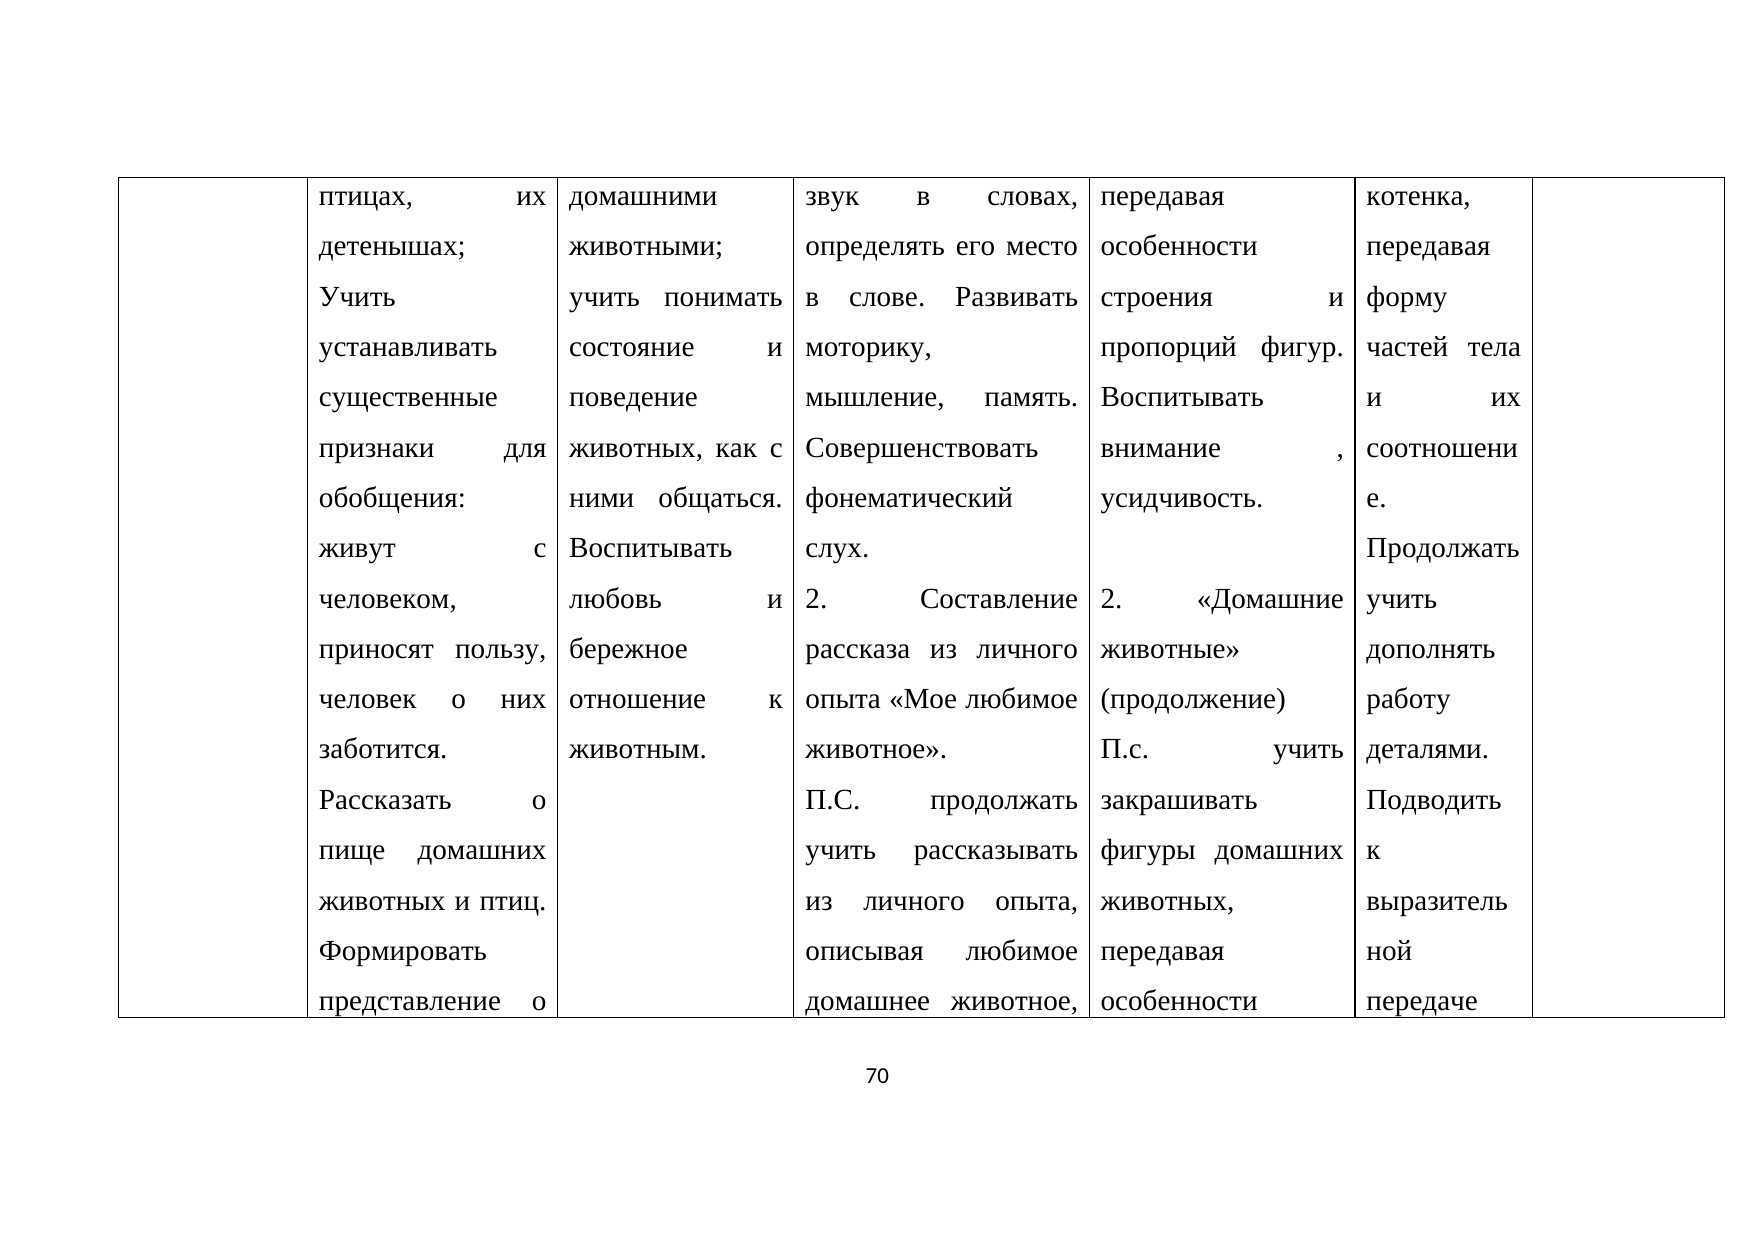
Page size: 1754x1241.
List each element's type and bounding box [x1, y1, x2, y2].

table_cell [1356, 178, 1532, 1017]
table_cell [308, 178, 557, 1017]
table_cell [1090, 178, 1354, 1017]
table_cell [1533, 178, 1724, 1017]
table_cell [119, 178, 307, 1017]
table_cell [794, 178, 1089, 1017]
table_cell [558, 178, 793, 1017]
